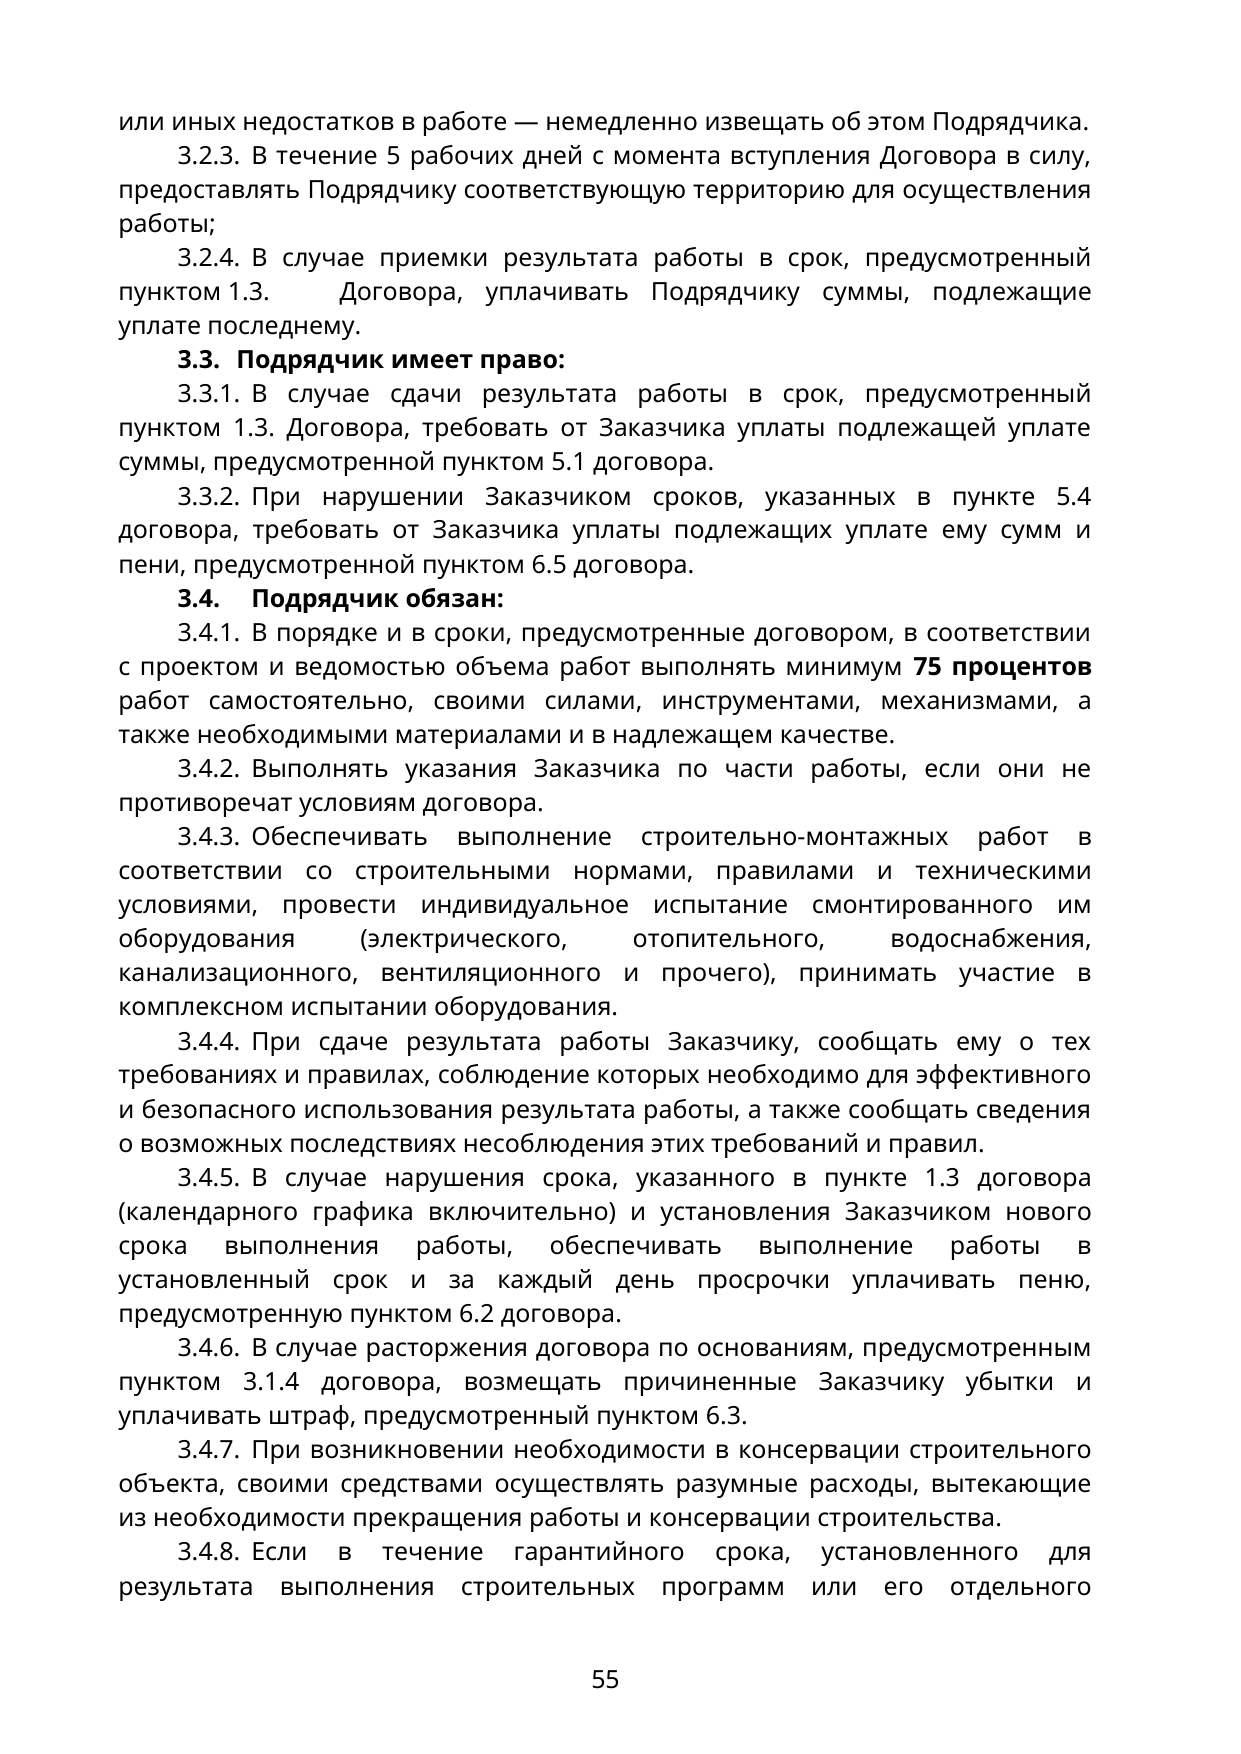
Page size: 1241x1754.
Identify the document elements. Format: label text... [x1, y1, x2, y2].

text 3.2.3. В течение 5 рабочих дней с момента вступления Договора в силу, предоставлять Подрядчику соответствующую территорию для осуществления работы; [118, 137, 1092, 240]
text 3.3.2. При нарушении Заказчиком сроков, указанных в пункте 5.4 договора, требовать от Заказчика уплаты подлежащих уплате ему сумм и пени, предусмотренной пунктом 6.5 договора. [118, 478, 1092, 580]
text 3.4.5. В случае нарушения срока, указанного в пункте 1.3 договора (календарного графика включительно) и установления Заказчиком нового срока выполнения работы, обеспечивать выполнение работы в установленный срок и за каждый день просрочки уплачивать пеню, предусмотренную пунктом 6.2 договора. [118, 1159, 1092, 1330]
text 3.4.1. В порядке и в сроки, предусмотренные договором, в соответствии с проектом и ведомостью объема работ выполнять минимум 75 процентов работ самостоятельно, своими силами, инструментами, механизмами, а также необходимыми материалами и в надлежащем качестве. [118, 614, 1092, 751]
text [118, 103, 1092, 137]
text 3.4.4. При сдаче результата работы Заказчику, сообщать ему о тех требованиях и правилах, соблюдение которых необходимо для эффективного и безопасного использования результата работы, а также сообщать сведения о возможных последствиях несоблюдения этих требований и правил. [118, 1023, 1092, 1159]
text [118, 1534, 1092, 1602]
text 3.4. Подрядчик обязан: [118, 580, 1092, 614]
text 3.4.6. В случае расторжения договора по основаниям, предусмотренным пунктом 3.1.4 договора, возмещать причиненные Заказчику убытки и уплачивать штраф, предусмотренный пунктом 6.3. [118, 1330, 1092, 1432]
text 3.3.1. В случае сдачи результата работы в срок, предусмотренный пунктом 1.3. Договора, требовать от Заказчика уплаты подлежащей уплате суммы, предусмотренной пунктом 5.1 договора. [118, 376, 1092, 478]
text 3.4.3. Обеспечивать выполнение строительно-монтажных работ в соответствии со строительными нормами, правилами и техническими условиями, провести индивидуальнoe испытание смонтированного им оборудования (электрического, отопительного, водоснабжения, канализационного, вентиляционного и прочего), принимать участие в комплексном испытании оборудования. [118, 819, 1092, 1023]
text 3.4.2. Выполнять указания Заказчика по части работы, если они не противоречат условиям договора. [118, 751, 1092, 819]
text 3.3. Подрядчик имеет право: [118, 342, 1092, 376]
text 3.4.7. При возникновении необходимости в консервации строительного объекта, своими средствами осуществлять разумные расходы, вытекающие из необходимости прекращения работы и консервации строительства. [118, 1432, 1092, 1534]
text 3.2.4. В случае приемки результата работы в срок, предусмотренный пунктом 1.3. Договора, уплачивать Подрядчику суммы, подлежащие уплате последнему. [118, 240, 1092, 342]
